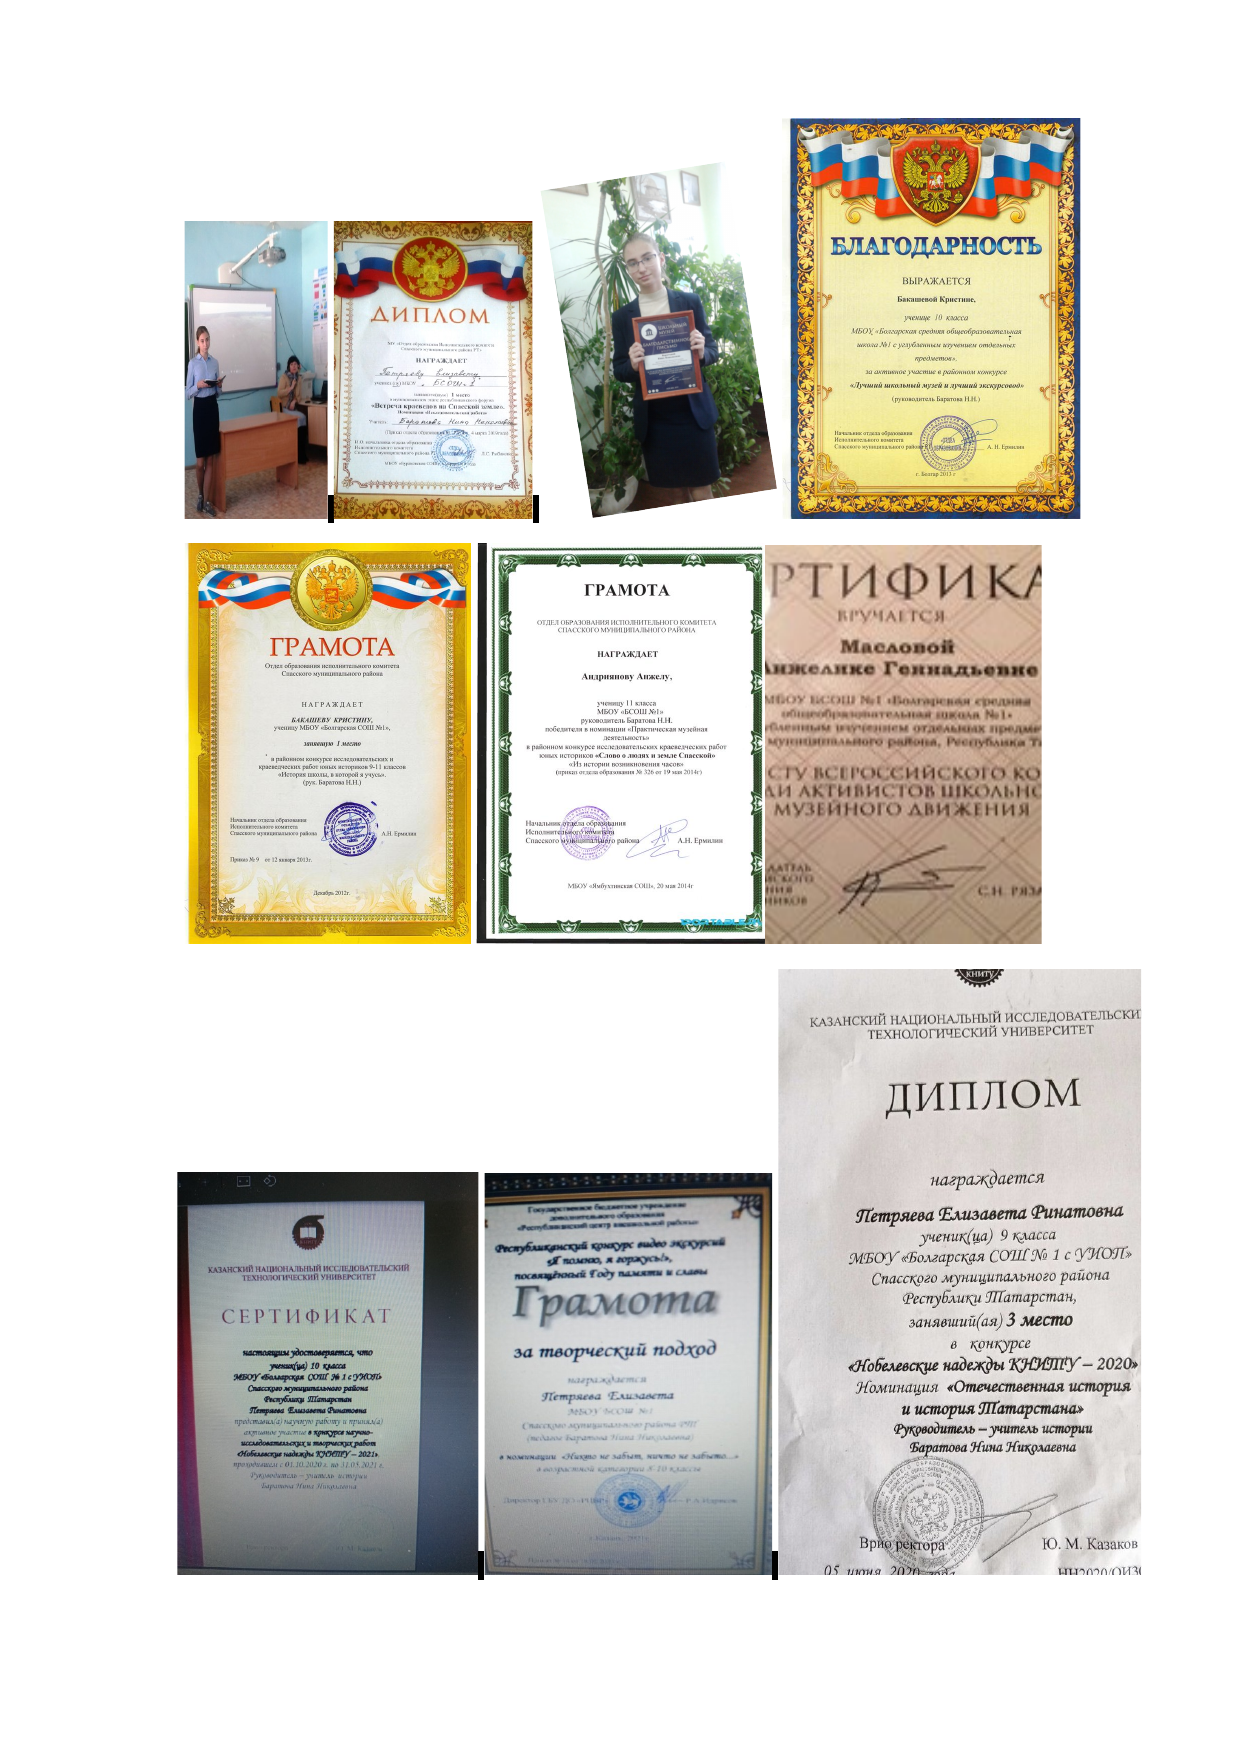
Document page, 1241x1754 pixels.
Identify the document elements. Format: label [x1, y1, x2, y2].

picture [476, 543, 1042, 944]
picture [184, 221, 328, 519]
picture [333, 221, 533, 519]
picture [484, 1173, 773, 1575]
picture [782, 118, 1081, 519]
picture [177, 1172, 479, 1575]
picture [184, 543, 471, 944]
picture [541, 162, 776, 517]
picture [778, 969, 1142, 1575]
